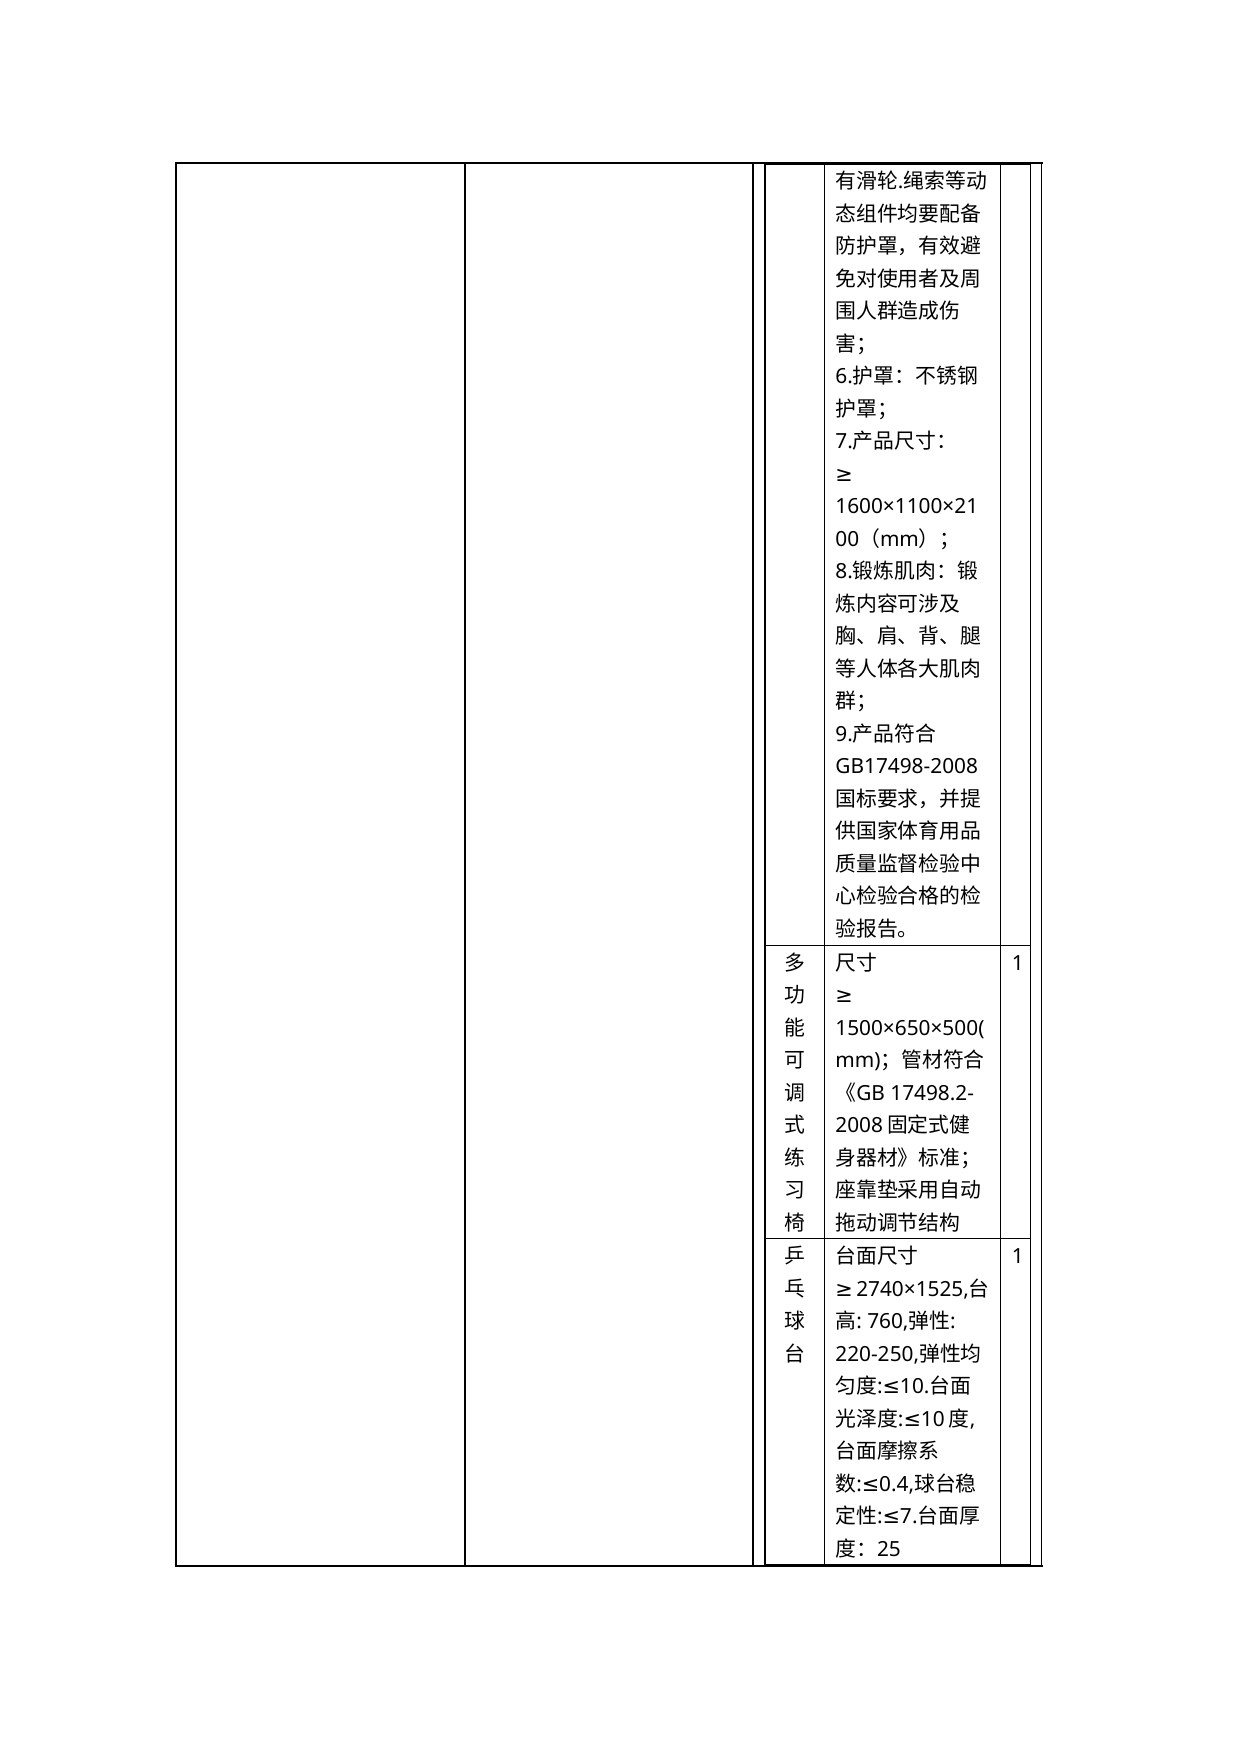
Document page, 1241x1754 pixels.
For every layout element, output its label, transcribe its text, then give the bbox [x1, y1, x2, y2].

table_cell 1 [177, 164, 464, 1565]
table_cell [766, 165, 824, 945]
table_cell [754, 164, 764, 1565]
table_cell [825, 165, 1000, 945]
table_cell ★ [466, 164, 752, 1565]
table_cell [1031, 164, 1041, 1565]
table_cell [1001, 165, 1030, 945]
